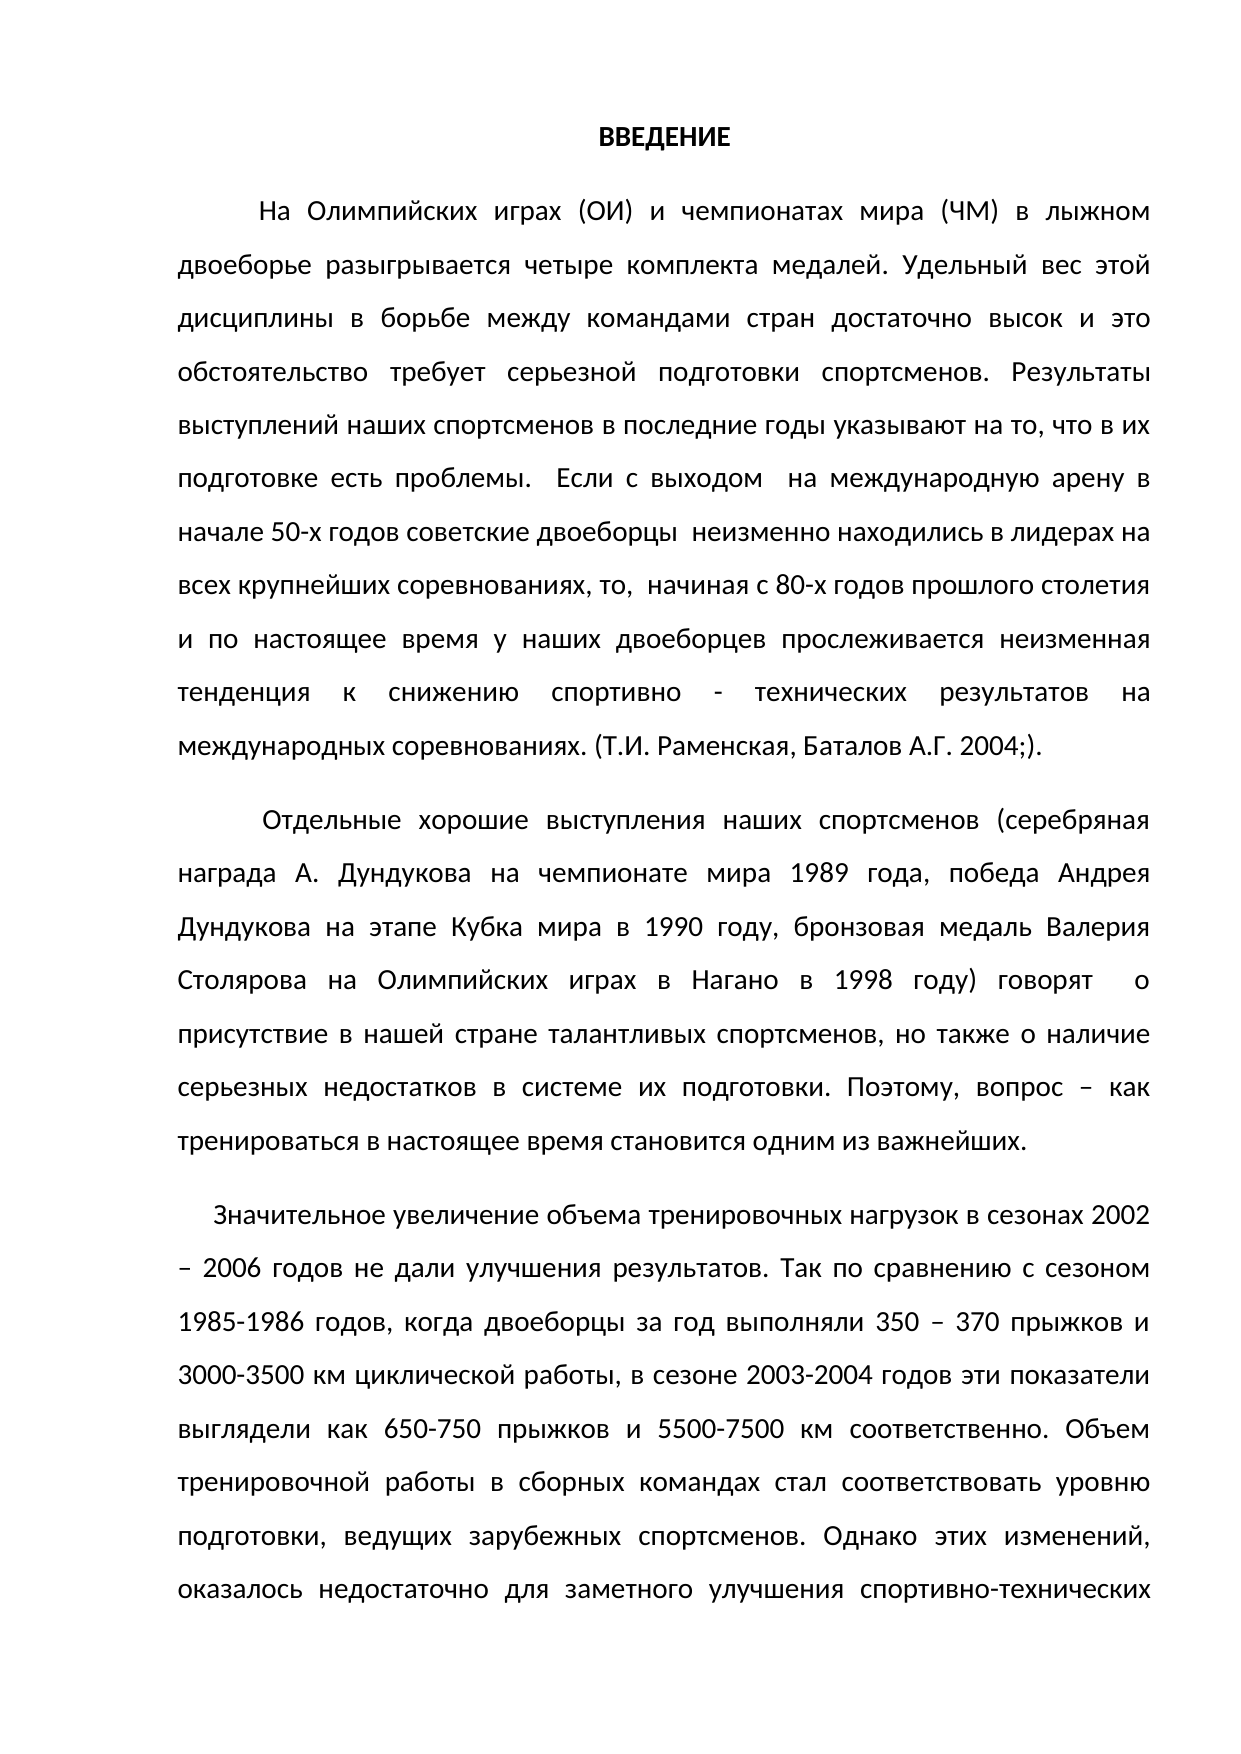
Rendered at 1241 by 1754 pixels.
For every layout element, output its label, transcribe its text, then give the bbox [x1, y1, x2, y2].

text ВВЕДЕНИЕ [177, 118, 1152, 154]
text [177, 1196, 1152, 1606]
text На Олимпийских играх (ОИ) и чемпионатах мира (ЧМ) в лыжном двоеборье разыгрывается четыре комплекта медалей. Удельный вес этой дисциплины в борьбе между командами стран достаточно высок и это обстоятельство требует серьезной подготовки спортсменов. Результаты выступлений наших спортсменов в последние годы указывают на то, что в их подготовке есть проблемы. Если с выходом на международную арену в начале 50-х годов советские двоеборцы неизменно находились в лидерах на всех крупнейших соревнованиях, то, начиная с 80-х годов прошлого столетия и по настоящее время у наших двоеборцев прослеживается неизменная тенденция к снижению спортивно - технических результатов на международных соревнованиях. (Т.И. Раменская, Баталов А.Г. 2004;). [177, 192, 1152, 762]
text Отдельные хорошие выступления наших спортсменов (серебряная награда А. Дундукова на чемпионате мира 1989 года, победа Андрея Дундукова на этапе Кубка мира в 1990 году, бронзовая медаль Валерия Столярова на Олимпийских играх в Нагано в 1998 году) говорят о присутствие в нашей стране талантливых спортсменов, но также о наличие серьезных недостатков в системе их подготовки. Поэтому, вопрос – как тренироваться в настоящее время становится одним из важнейших. [177, 801, 1152, 1157]
